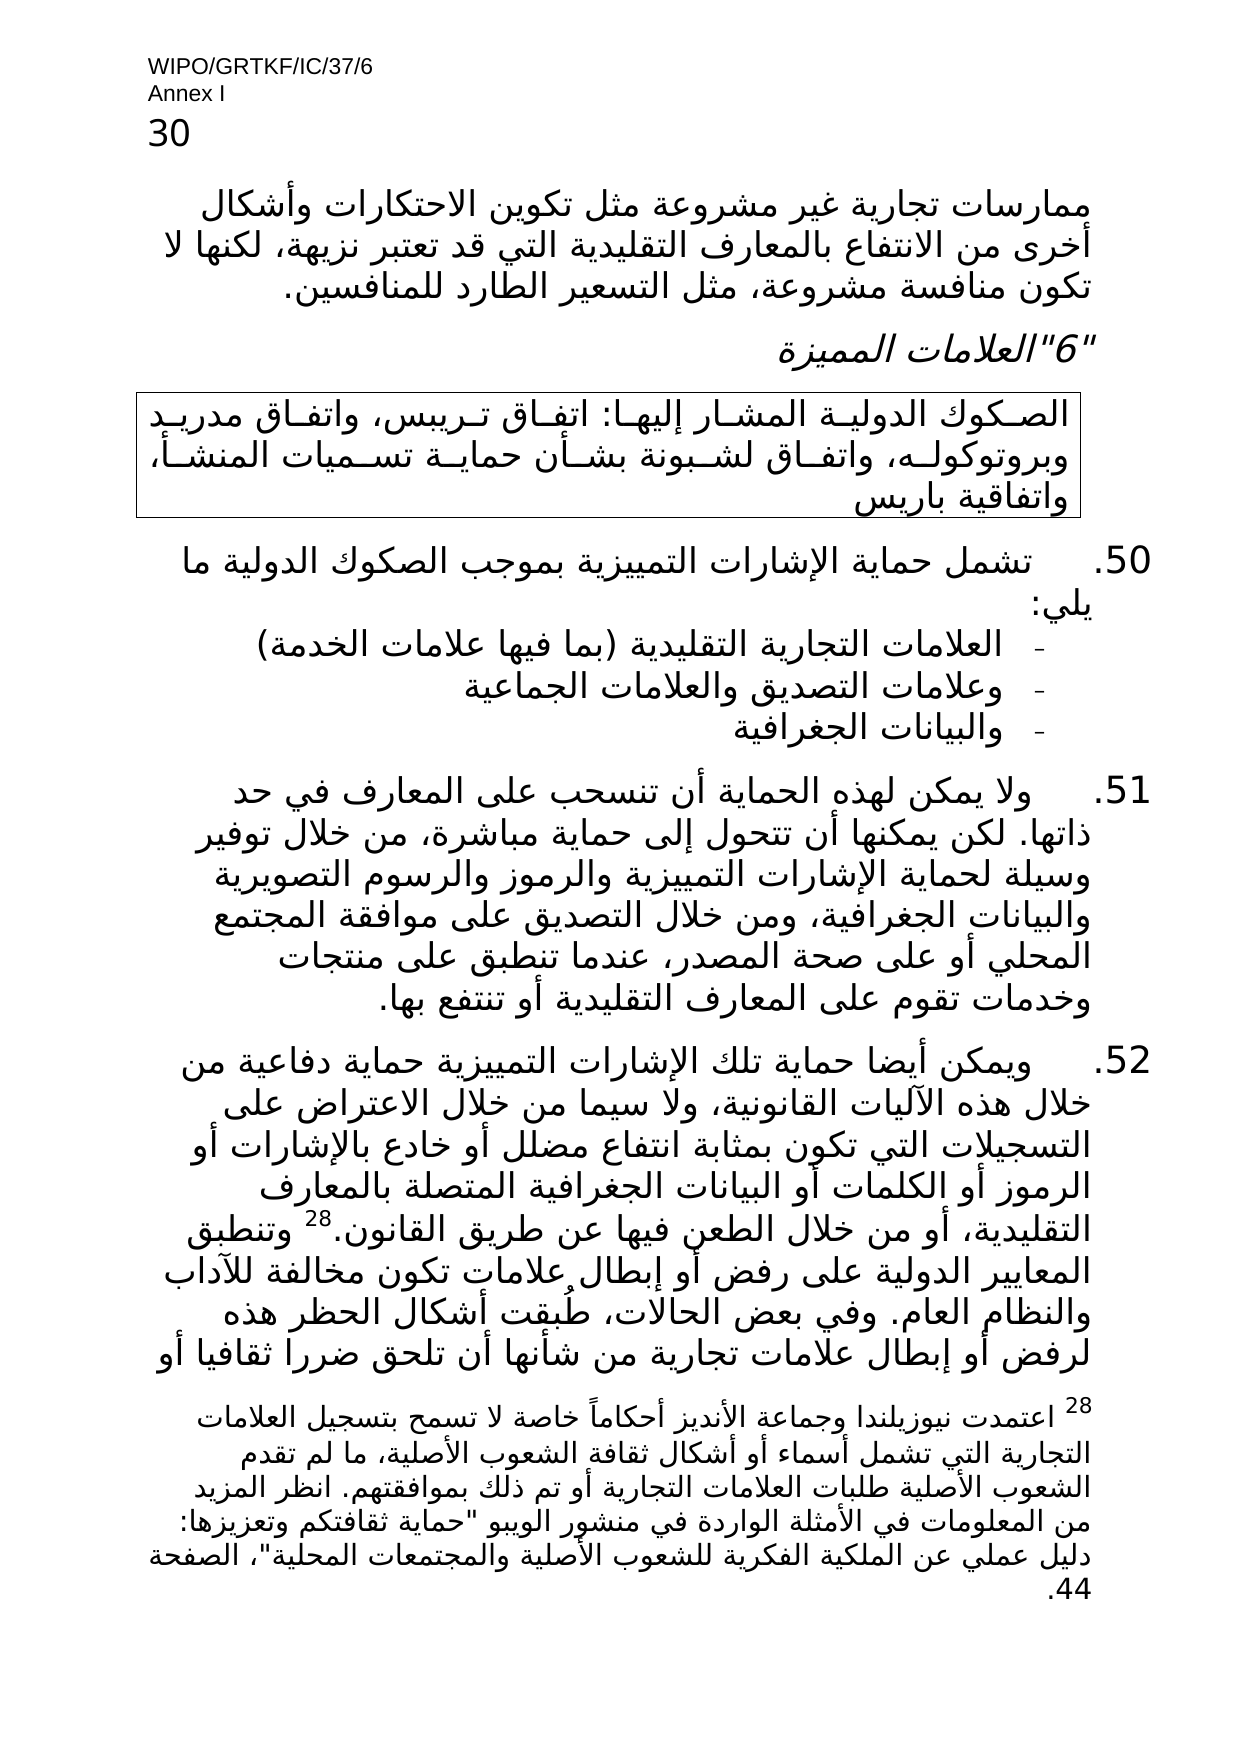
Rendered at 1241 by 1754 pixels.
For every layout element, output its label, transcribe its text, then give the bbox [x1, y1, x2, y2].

text ولا يمكن لهذه الحماية أن تنسحب على المعارف في حد ذاتها. لكن يمكنها أن تتحول إلى حماية مباشرة، من خلال توفير وسيلة لحماية الإشارات التمييزية والرموز والرسوم التصويرية والبيانات الجغرافية، ومن خلال التصديق على موافقة المجتمع المحلي أو على صحة المصدر، عندما تنطبق على منتجات وخدمات تقوم على المعارف التقليدية أو تنتفع بها. [148, 768, 1092, 1018]
table_header الصكوك الدولية المشار إليها: اتفاق تريبس، واتفاق مدريد وبروتوكوله، واتفاق لشبونة بشأن حماية تسميات المنشأ، واتفاقية باريس [137, 393, 1080, 517]
text تشمل حماية الإشارات التمييزية بموجب الصكوك الدولية ما يلي: [148, 539, 1092, 624]
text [148, 183, 1092, 307]
list وعلامات التصديق والعلامات الجماعية [148, 665, 1034, 706]
subtitle "6" العلامات المميزة [148, 328, 1092, 371]
list والبيانات الجغرافية [148, 706, 1034, 748]
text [148, 1039, 1092, 1374]
list العلامات التجارية التقليدية (بما فيها علامات الخدمة) [148, 624, 1034, 665]
